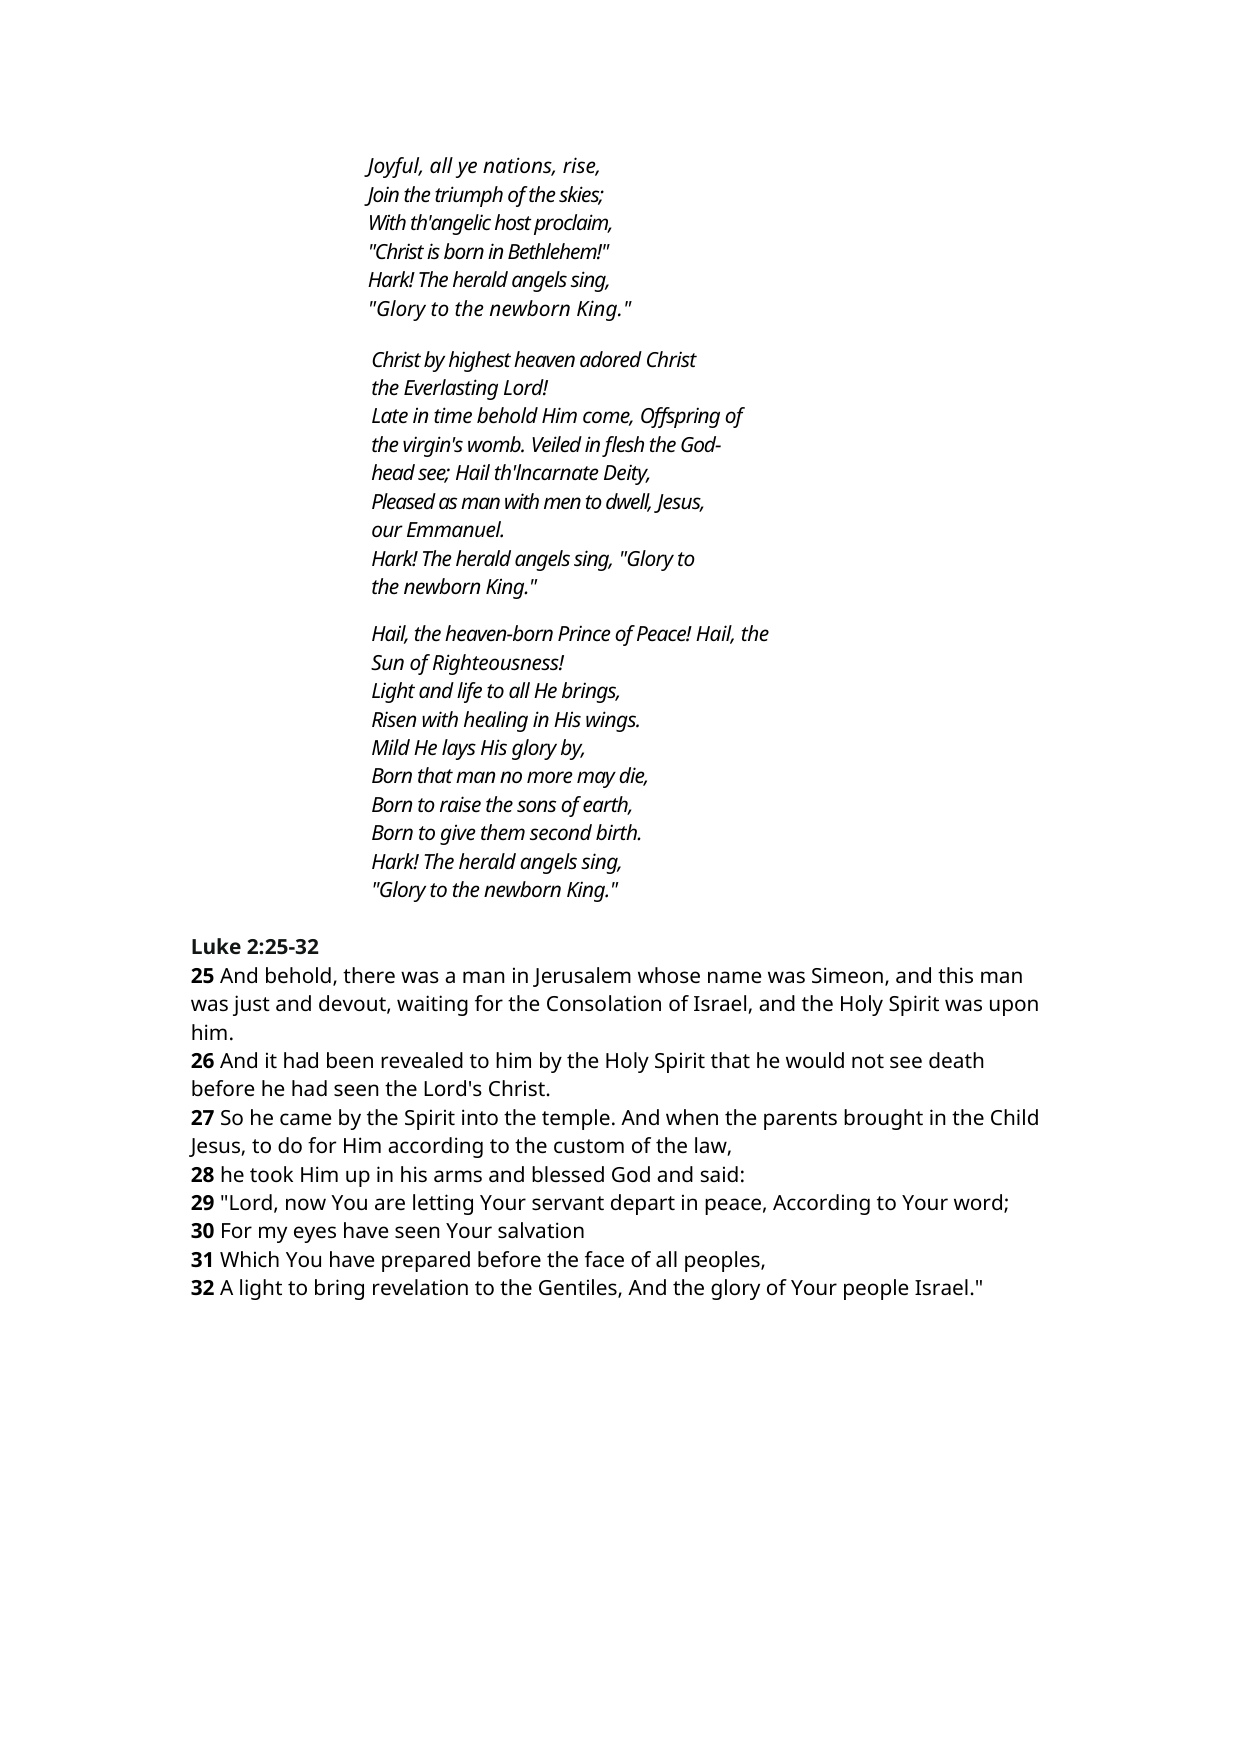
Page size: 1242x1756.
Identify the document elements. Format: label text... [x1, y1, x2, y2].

text 26 And it had been revealed to him by the Holy Spirit that he would not see death before he had seen the Lord's Christ. [191, 1046, 1044, 1103]
text Light and life to all He brings, [371, 676, 796, 705]
text Late in time behold Him come, Offspring of the virgin's womb. Veiled in flesh the God-head see; Hail th'lncarnate Deity, [371, 402, 752, 487]
text Risen with healing in His wings. [371, 705, 796, 733]
text Mild He lays His glory by, [371, 733, 796, 762]
text "Christ is born in Bethlehem!" [368, 237, 1044, 265]
text Born to raise the sons of earth, [371, 790, 796, 818]
text 29 "Lord, now You are letting Your servant depart in peace, According to Your word; [191, 1188, 1044, 1217]
text 31 Which You have prepared before the face of all peoples, [191, 1245, 1044, 1273]
text Hark! The herald angels sing, "Glory to the newborn King." [371, 544, 722, 601]
text Born that man no more may die, [371, 762, 796, 790]
text "Glory to the newborn King." [371, 875, 796, 904]
text Hark! The herald angels sing, [368, 265, 1044, 294]
text "Glory to the newborn King." [368, 294, 1044, 322]
text With th'angelic host proclaim, [368, 208, 1044, 237]
text 25 And behold, there was a man in Jerusalem whose name was Simeon, and this man was just and devout, waiting for the Consolation of Israel, and the Holy Spirit was upon him. [191, 961, 1044, 1046]
text 27 So he came by the Spirit into the temple. And when the parents brought in the Child Jesus, to do for Him according to the custom of the law, [191, 1103, 1044, 1160]
text Joyful, all ye nations, rise, [368, 152, 1044, 180]
text 28 he took Him up in his arms and blessed God and said: [191, 1160, 1044, 1188]
text Hail, the heaven-born Prince of Peace! Hail, the Sun of Righteousness! [371, 619, 796, 676]
text Christ by highest heaven adored Christ the Everlasting Lord! [371, 345, 722, 402]
text 32 A light to bring revelation to the Gentiles, And the glory of Your people Israel." [191, 1273, 1044, 1302]
text Join the triumph of the skies; [368, 180, 1044, 208]
text Hark! The herald angels sing, [371, 847, 796, 875]
text 30 For my eyes have seen Your salvation [191, 1217, 1044, 1245]
text Luke 2:25-32 [191, 932, 1044, 961]
text Born to give them second birth. [371, 818, 796, 847]
text Pleased as man with men to dwell, Jesus, our Emmanuel. [371, 487, 737, 544]
